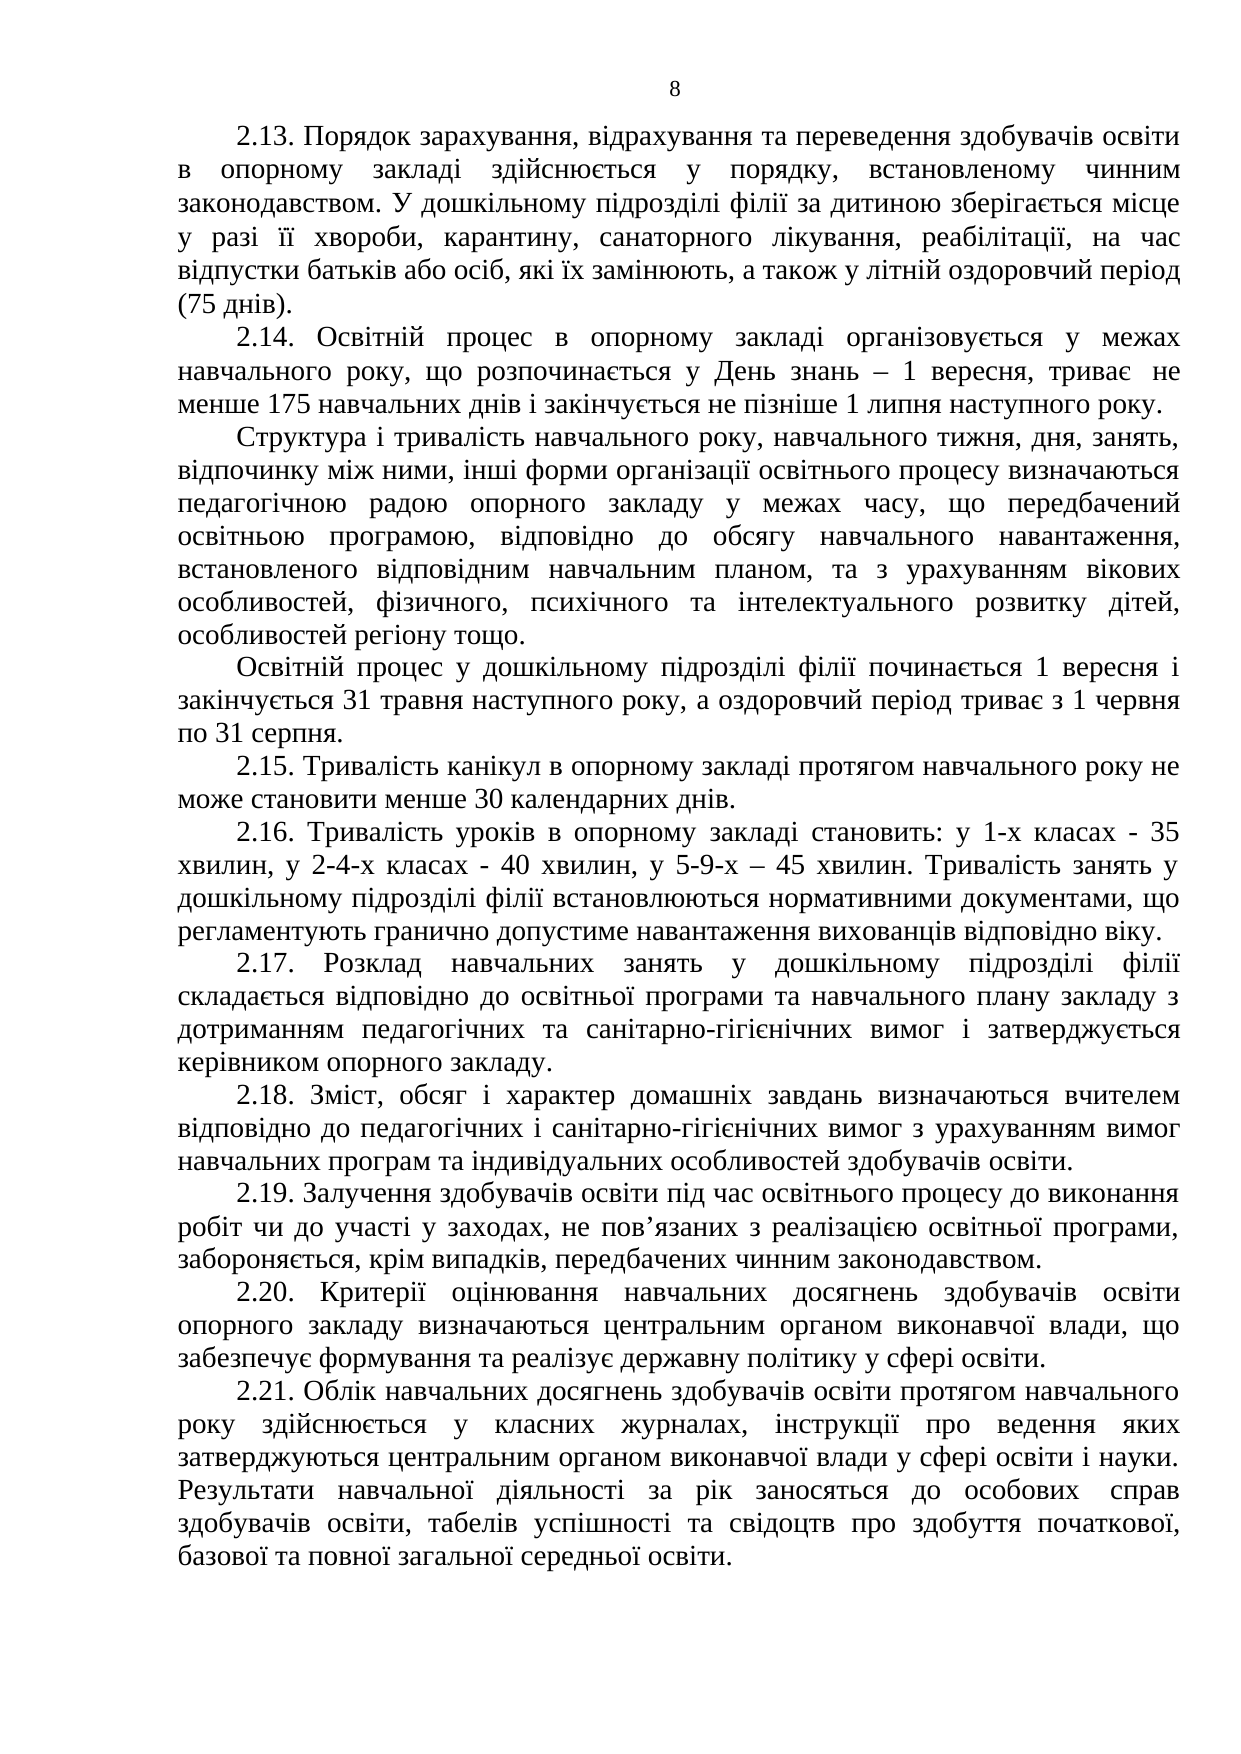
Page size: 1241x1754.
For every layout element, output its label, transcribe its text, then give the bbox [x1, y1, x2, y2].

text 2.16. Тривалість уроків в опорному закладі становить: у 1-х класах - 35 хвилин, у 2-4-х класах - 40 хвилин, у 5-9-х – 45 хвилин. Тривалість занять у дошкільному підрозділі філії встановлюються нормативними документами, що регламентують гранично допустиме навантаження вихованців відповідно віку. [177, 815, 1180, 946]
text Освітній процес у дошкільному підрозділі філії починається 1 вересня і закінчується 31 травня наступного року, а оздоровчий період триває з 1 червня по 31 серпня. [177, 650, 1180, 749]
text 2.20. Критерії оцінювання навчальних досягнень здобувачів освіти опорного закладу визначаються центральним органом виконавчої влади, що забезпечує формування та реалізує державну політику у сфері освіти. [177, 1275, 1180, 1374]
text 2.14. Освітній процес в опорному закладі організовується у межах навчального року, що розпочинається у День знань – 1 вересня, триває не менше 175 навчальних днів і закінчується не пізніше 1 липня наступного року. [177, 319, 1181, 420]
text 2.18. Зміст, обсяг і характер домашніх завдань визначаються вчителем відповідно до педагогічних і санітарно-гігієнічних вимог з урахуванням вимог навчальних програм та індивідуальних особливостей здобувачів освіти. [177, 1078, 1180, 1176]
text Структура і тривалість навчального року, навчального тижня, дня, занять, відпочинку між ними, інші форми організації освітнього процесу визначаються педагогічною радою опорного закладу у межах часу, що передбачений освітньою програмою, відповідно до обсягу навчального навантаження, встановленого відповідним навчальним планом, та з урахуванням вікових особливостей, фізичного, психічного та інтелектуального розвитку дітей, особливостей регіону тощо. [177, 420, 1180, 650]
text 2.21. Облік навчальних досягнень здобувачів освіти протягом навчального року здійснюється у класних журналах, інструкції про ведення яких затверджуються центральним органом виконавчої влади у сфері освіти і науки. Результати навчальної діяльності за рік заносяться до особових справ здобувачів освіти, табелів успішності та свідоцтв про здобуття початкової, базової та повної загальної середньої освіти. [177, 1374, 1180, 1571]
text 2.19. Залучення здобувачів освіти під час освітнього процесу до виконання робіт чи до участі у заходах, не пов’язаних з реалізацією освітньої програми, забороняється, крім випадків, передбачених чинним законодавством. [177, 1176, 1180, 1275]
text 2.17. Розклад навчальних занять у дошкільному підрозділі філії складається відповідно до освітньої програми та навчального плану закладу з дотриманням педагогічних та санітарно-гігієнічних вимог і затверджується керівником опорного закладу. [177, 946, 1180, 1078]
text 2.15. Тривалість канікул в опорному закладі протягом навчального року не може становити менше 30 календарних днів. [177, 749, 1180, 815]
text 2.13. Порядок зарахування, відрахування та переведення здобувачів освіти в опорному закладі здійснюється у порядку, встановленому чинним законодавством. У дошкільному підрозділі філії за дитиною зберігається місце у разі її хвороби, карантину, санаторного лікування, реабілітації, на час відпустки батьків або осіб, які їх замінюють, а також у літній оздоровчий період (75 днів). [177, 118, 1181, 319]
